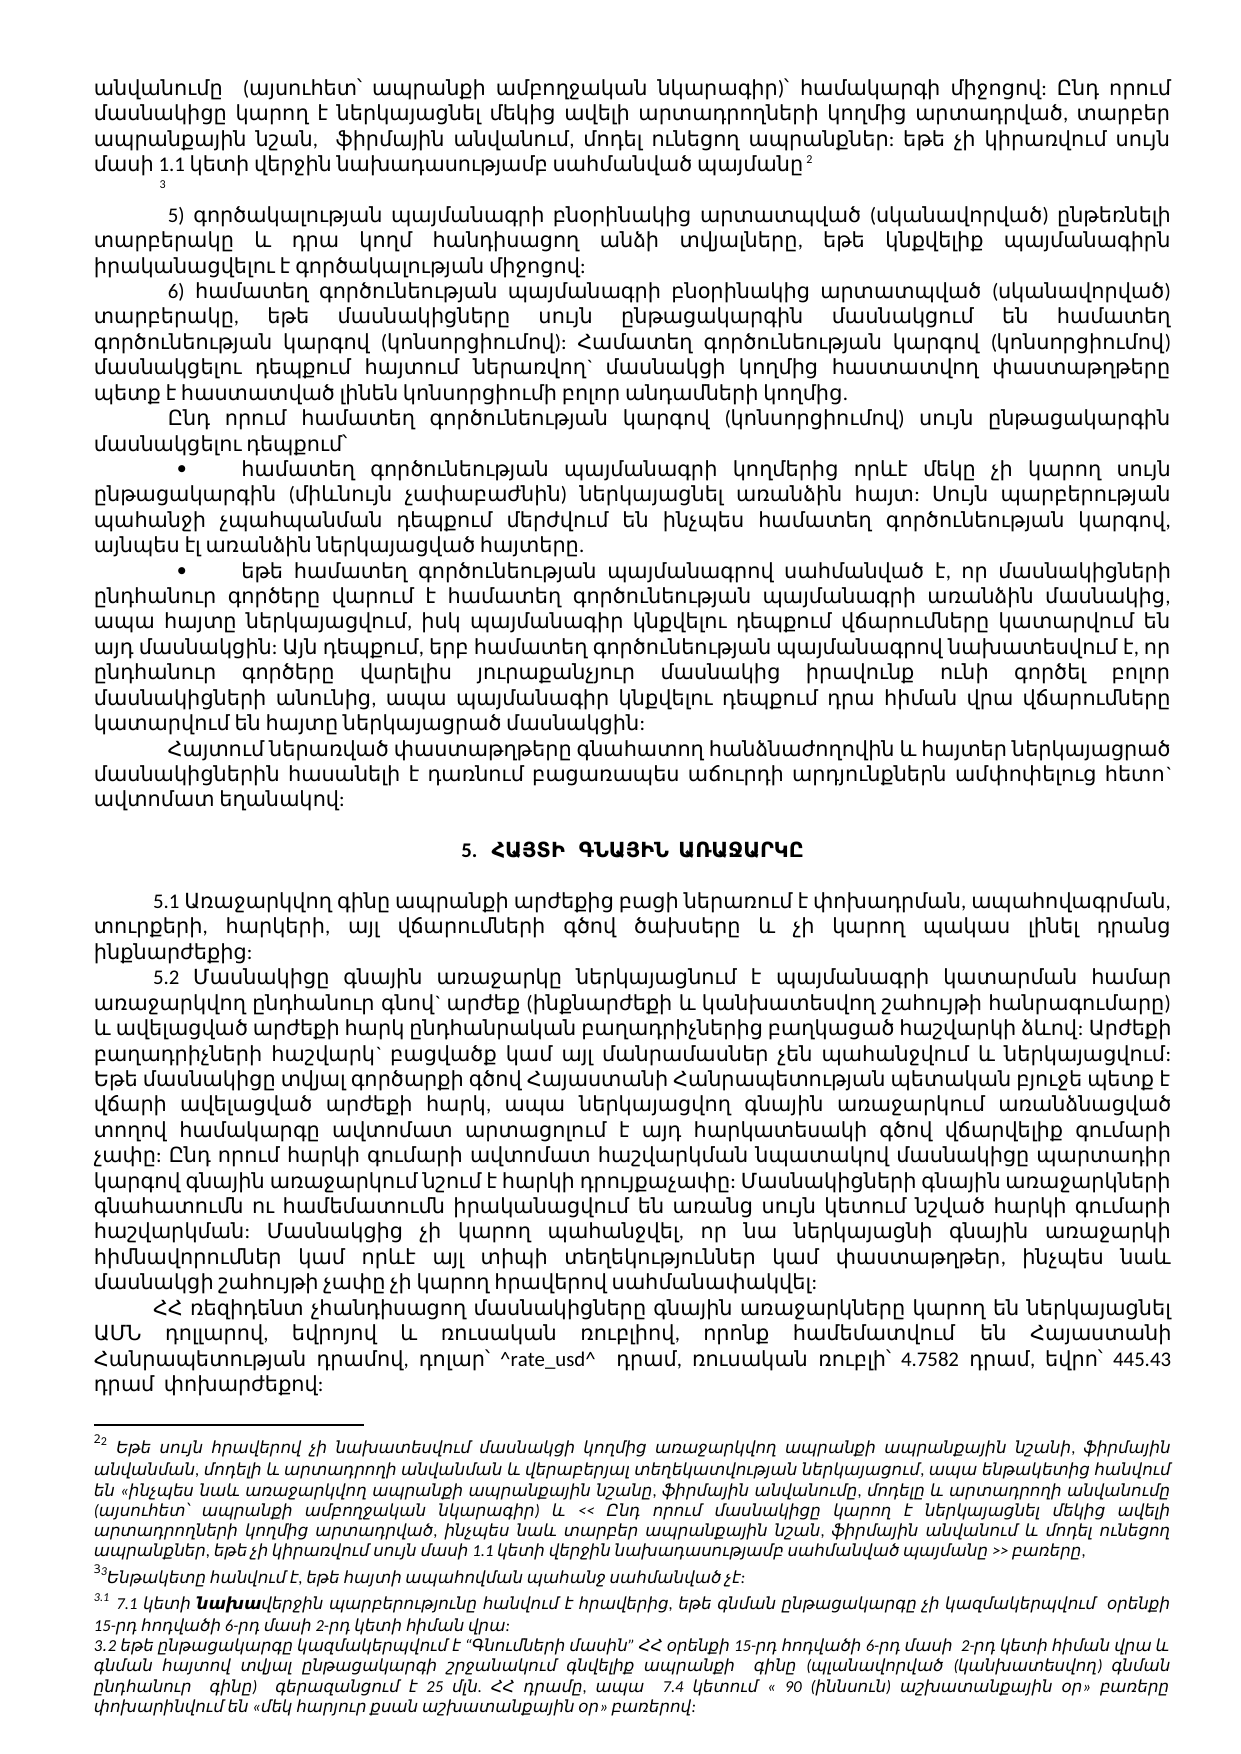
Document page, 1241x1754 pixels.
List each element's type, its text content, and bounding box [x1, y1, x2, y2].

list եթե համատեղ գործունեության պայմանագրով սահմանված է, որ մասնակիցների ընդհանուր գործերը վարում է համատեղ գործունեության պայմանագրի առանձին մասնակից, ապա հայտը ներկայացվում, իսկ պայմանագիր կնքվելու դեպքում վճարումները կատարվում են այդ մասնակցին: Այն դեպքում, երբ համատեղ գործունեության պայմանագրով նախատեսվում է, որ ընդհանուր գործերը վարելիս յուրաքանչյուր մասնակից իրավունք ունի գործել բոլոր մասնակիցների անունից, ապա պայմանագիր կնքվելու դեպքում դրա հիման վրա վճարումները կատարվում են հայտը ներկայացրած մասնակցին: [94, 558, 1171, 736]
text Հայտում ներառված փաստաթղթերը գնահատող հանձնաժողովին և հայտեր ներկայացրած մասնակիցներին հասանելի է դառնում բացառապես աճուրդի արդյունքներն ամփոփելուց հետո` ավտոմատ եղանակով: [94, 736, 1171, 812]
text 5) գործակալության պայմանագրի բնօրինակից արտատպված (սկանավորված) ընթեռնելի տարբերակը և դրա կողմ հանդիսացող անձի տվյալները, եթե կնքվելիք պայմանագիրն իրականացվելու է գործակալության միջոցով: [94, 202, 1171, 278]
text Ընդ որում համատեղ գործունեության կարգով (կոնսորցիումով) սույն ընթացակարգին մասնակցելու դեպքում՝ [94, 405, 1171, 456]
list համատեղ գործունեության պայմանագրի կողմերից որևէ մեկը չի կարող սույն ընթացակարգին (միևնույն չափաբաժնին) ներկայացնել առանձին հայտ: Սույն պարբերության պահանջի չպահպանման դեպքում մերժվում են ինչպես համատեղ գործունեության կարգով, այնպես էլ առանձին ներկայացված հայտերը. [94, 456, 1171, 558]
text 3 [94, 177, 1171, 202]
text ՀՀ ռեզիդենտ չհանդիսացող մասնակիցները գնային առաջարկները կարող են ներկայացնել ԱՄՆ դոլլարով, եվրոյով և ռուսական ռուբլիով, որոնք համեմատվում են Հայաստանի Հանրապետության դրամով, դոլար՝ ^rate_usd^ դրամ, ռուսական ռուբլի՝ 4.7582 դրամ, եվրո՝ 445.43 դրամ փոխարժեքով: [94, 1295, 1171, 1397]
text 5.2 Մասնակիցը գնային առաջարկը ներկայացնում է պայմանագրի կատարման համար առաջարկվող ընդհանուր գնով` արժեք (ինքնարժեքի և կանխատեսվող շահույթի հանրագումարը) և ավելացված արժեքի հարկ ընդհանրական բաղադրիչներից բաղկացած հաշվարկի ձևով: Արժեքի բաղադրիչների հաշվարկ` բացվածք կամ այլ մանրամասներ չեն պահանջվում և ներկայացվում: Եթե մասնակիցը տվյալ գործարքի գծով Հայաստանի Հանրապետության պետական բյուջե պետք է վճարի ավելացված արժեքի հարկ, ապա ներկայացվող գնային առաջարկում առանձնացված տողով համակարգը ավտոմատ արտացոլում է այդ հարկատեսակի գծով վճարվելիք գումարի չափը: Ընդ որում հարկի գումարի ավտոմատ հաշվարկման նպատակով մասնակիցը պարտադիր կարգով գնային առաջարկում նշում է հարկի դրույքաչափը: Մասնակիցների գնային առաջարկների գնահատումն ու համեմատումն իրականացվում են առանց սույն կետում նշված հարկի գումարի հաշվարկման: Մասնակցից չի կարող պահանջվել, որ նա ներկայացնի գնային առաջարկի հիմնավորումներ կամ որևէ այլ տիպի տեղեկություններ կամ փաստաթղթեր, ինչպես նաև մասնակցի շահույթի չափը չի կարող հրավերով սահմանափակվել: [94, 964, 1171, 1295]
text 5. ՀԱՅՏԻ ԳՆԱՅԻՆ ԱՌԱՋԱՐԿԸ [94, 837, 1171, 863]
text 5.1 Առաջարկվող գինը ապրանքի արժեքից բացի ներառում է փոխադրման, ապահովագրման, տուրքերի, հարկերի, այլ վճարումների գծով ծախսերը և չի կարող պակաս լինել դրանց ինքնարժեքից: [94, 888, 1171, 964]
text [94, 75, 1171, 177]
text 6) համատեղ գործունեության պայմանագրի բնօրինակից արտատպված (սկանավորված) տարբերակը, եթե մասնակիցները սույն ընթացակարգին մասնակցում են համատեղ գործունեության կարգով (կոնսորցիումով): Համատեղ գործունեության կարգով (կոնսորցիումով) մասնակցելու դեպքում հայտում ներառվող` մասնակցի կողմից հաստատվող փաստաթղթերը պետք է հաստատված լինեն կոնսորցիումի բոլոր անդամների կողմից. [94, 278, 1171, 405]
